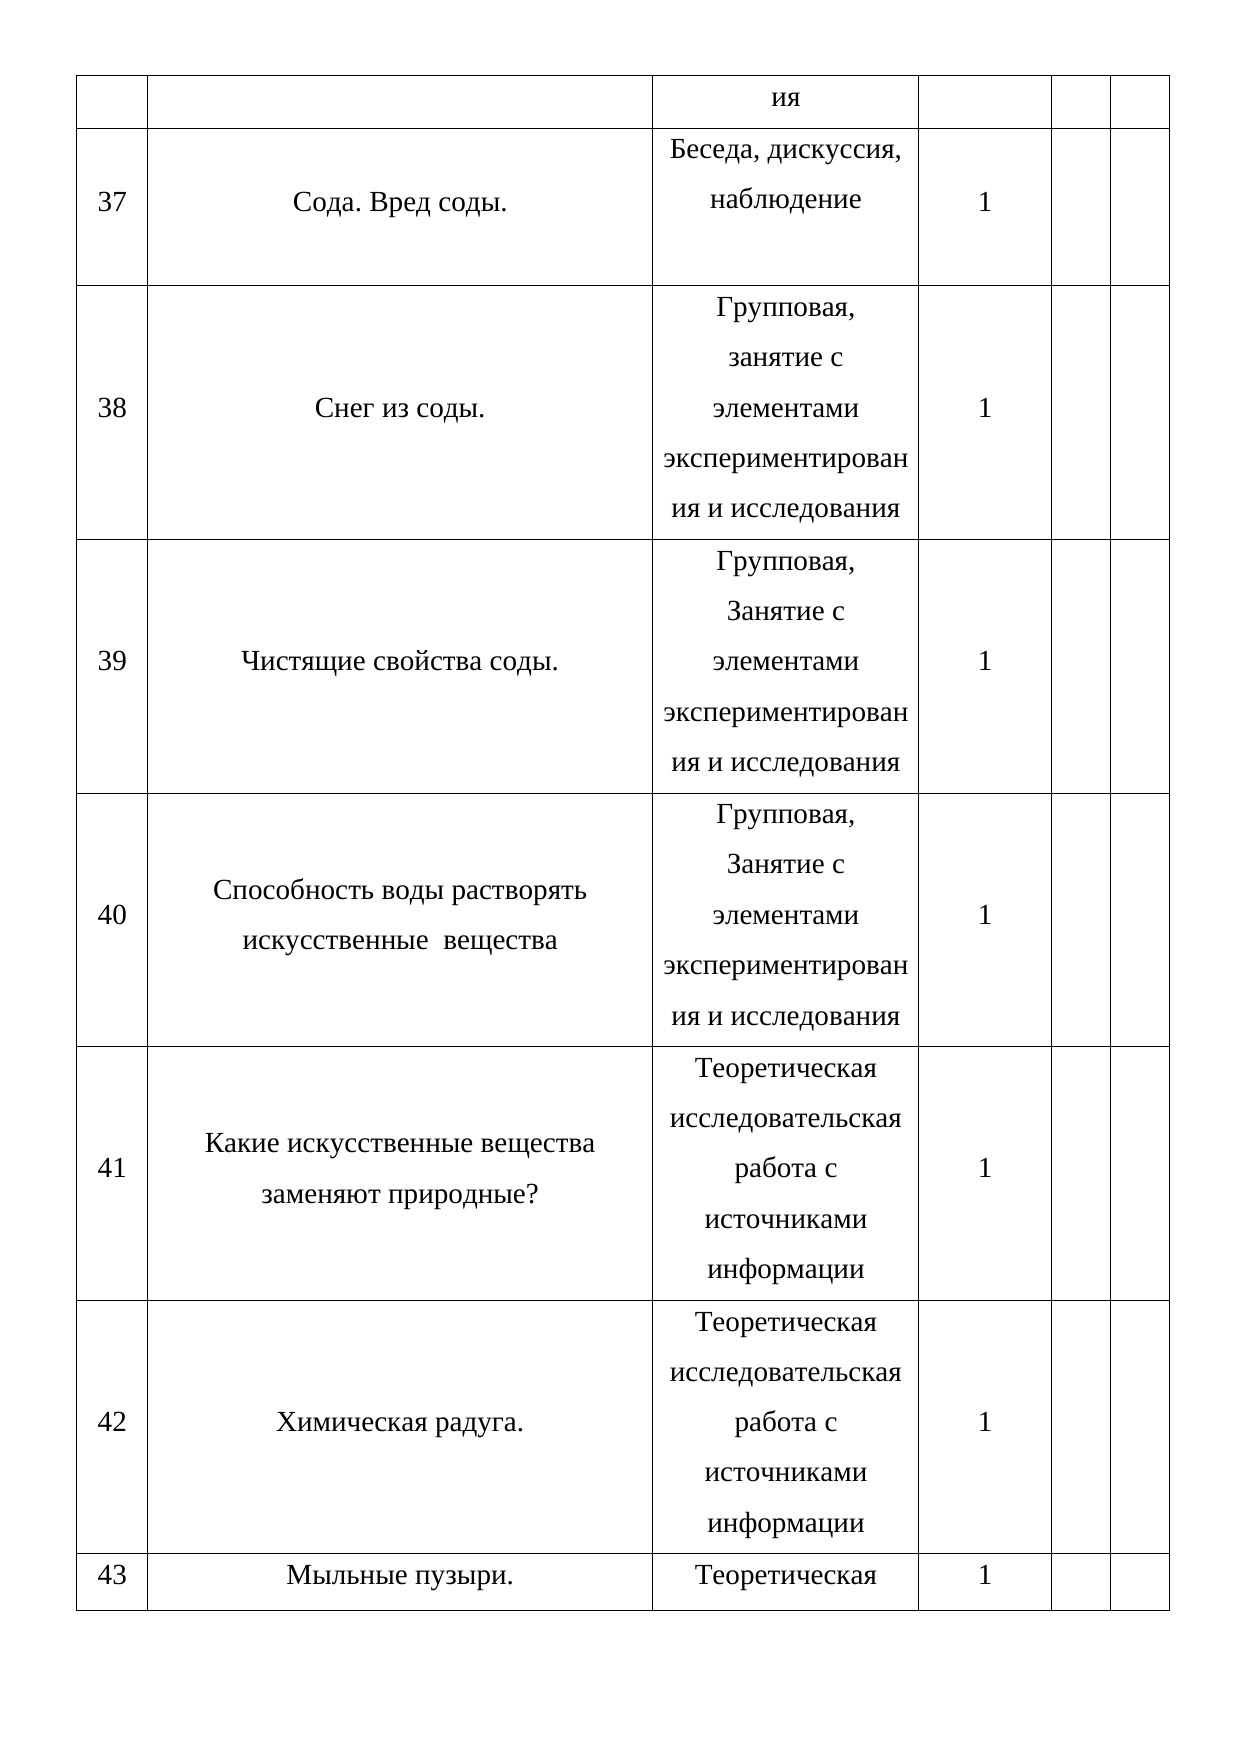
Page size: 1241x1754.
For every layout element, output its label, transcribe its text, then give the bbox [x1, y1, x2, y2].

table_cell 1 [919, 540, 1051, 792]
table_cell [1111, 76, 1169, 127]
table_cell 40 [77, 794, 147, 1046]
table_cell 1 [919, 1554, 1051, 1610]
table_cell 42 [77, 1301, 147, 1553]
table_cell Теоретическая исследовательская работа с источниками информации [653, 1047, 918, 1300]
table_cell [1052, 1047, 1110, 1300]
table_cell Групповая, Занятие с элементами экспериментирования и исследования [653, 794, 918, 1046]
table_cell [1111, 540, 1169, 792]
table_cell 39 [77, 540, 147, 792]
table_cell 1 [919, 286, 1051, 539]
table_cell Способность воды растворять искусственные вещества [148, 794, 652, 1046]
table_cell Снег из соды. [148, 286, 652, 539]
table_cell [1052, 794, 1110, 1046]
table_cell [148, 76, 652, 127]
table_cell 38 [77, 286, 147, 539]
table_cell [653, 1554, 918, 1610]
table_cell [1111, 129, 1169, 285]
table_cell Групповая, занятие с элементами экспериментирования и исследования [653, 286, 918, 539]
table_cell 43 [77, 1554, 147, 1610]
table_cell [1111, 1047, 1169, 1300]
table_cell Химическая радуга. [148, 1301, 652, 1553]
table_cell 41 [77, 1047, 147, 1300]
table_cell [1111, 1301, 1169, 1553]
table_cell Чистящие свойства соды. [148, 540, 652, 792]
table_cell 1 [919, 76, 1051, 127]
table_cell 1 [919, 1047, 1051, 1300]
table_cell Какие искусственные вещества заменяют природные? [148, 1047, 652, 1300]
table_cell Групповая, Занятие с элементами экспериментирования и исследования [653, 540, 918, 792]
table_cell Мыльные пузыри. [148, 1554, 652, 1610]
table_cell [1052, 76, 1110, 127]
table_cell 1 [919, 1301, 1051, 1553]
table_cell Беседа, дискуссия, наблюдение [653, 129, 918, 285]
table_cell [653, 1301, 918, 1553]
table_cell [1052, 540, 1110, 792]
table_cell [1052, 129, 1110, 285]
table_cell Сода. Вред соды. [148, 129, 652, 285]
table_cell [653, 76, 918, 127]
table_cell 36 [77, 76, 147, 127]
table_cell 1 [919, 129, 1051, 285]
table_cell [1111, 1554, 1169, 1610]
table_cell [1052, 1301, 1110, 1553]
table_cell [1052, 1554, 1110, 1610]
table_cell 37 [77, 129, 147, 285]
table_cell [1052, 286, 1110, 539]
table_cell [1111, 794, 1169, 1046]
table_cell 1 [919, 794, 1051, 1046]
table_cell [1111, 286, 1169, 539]
